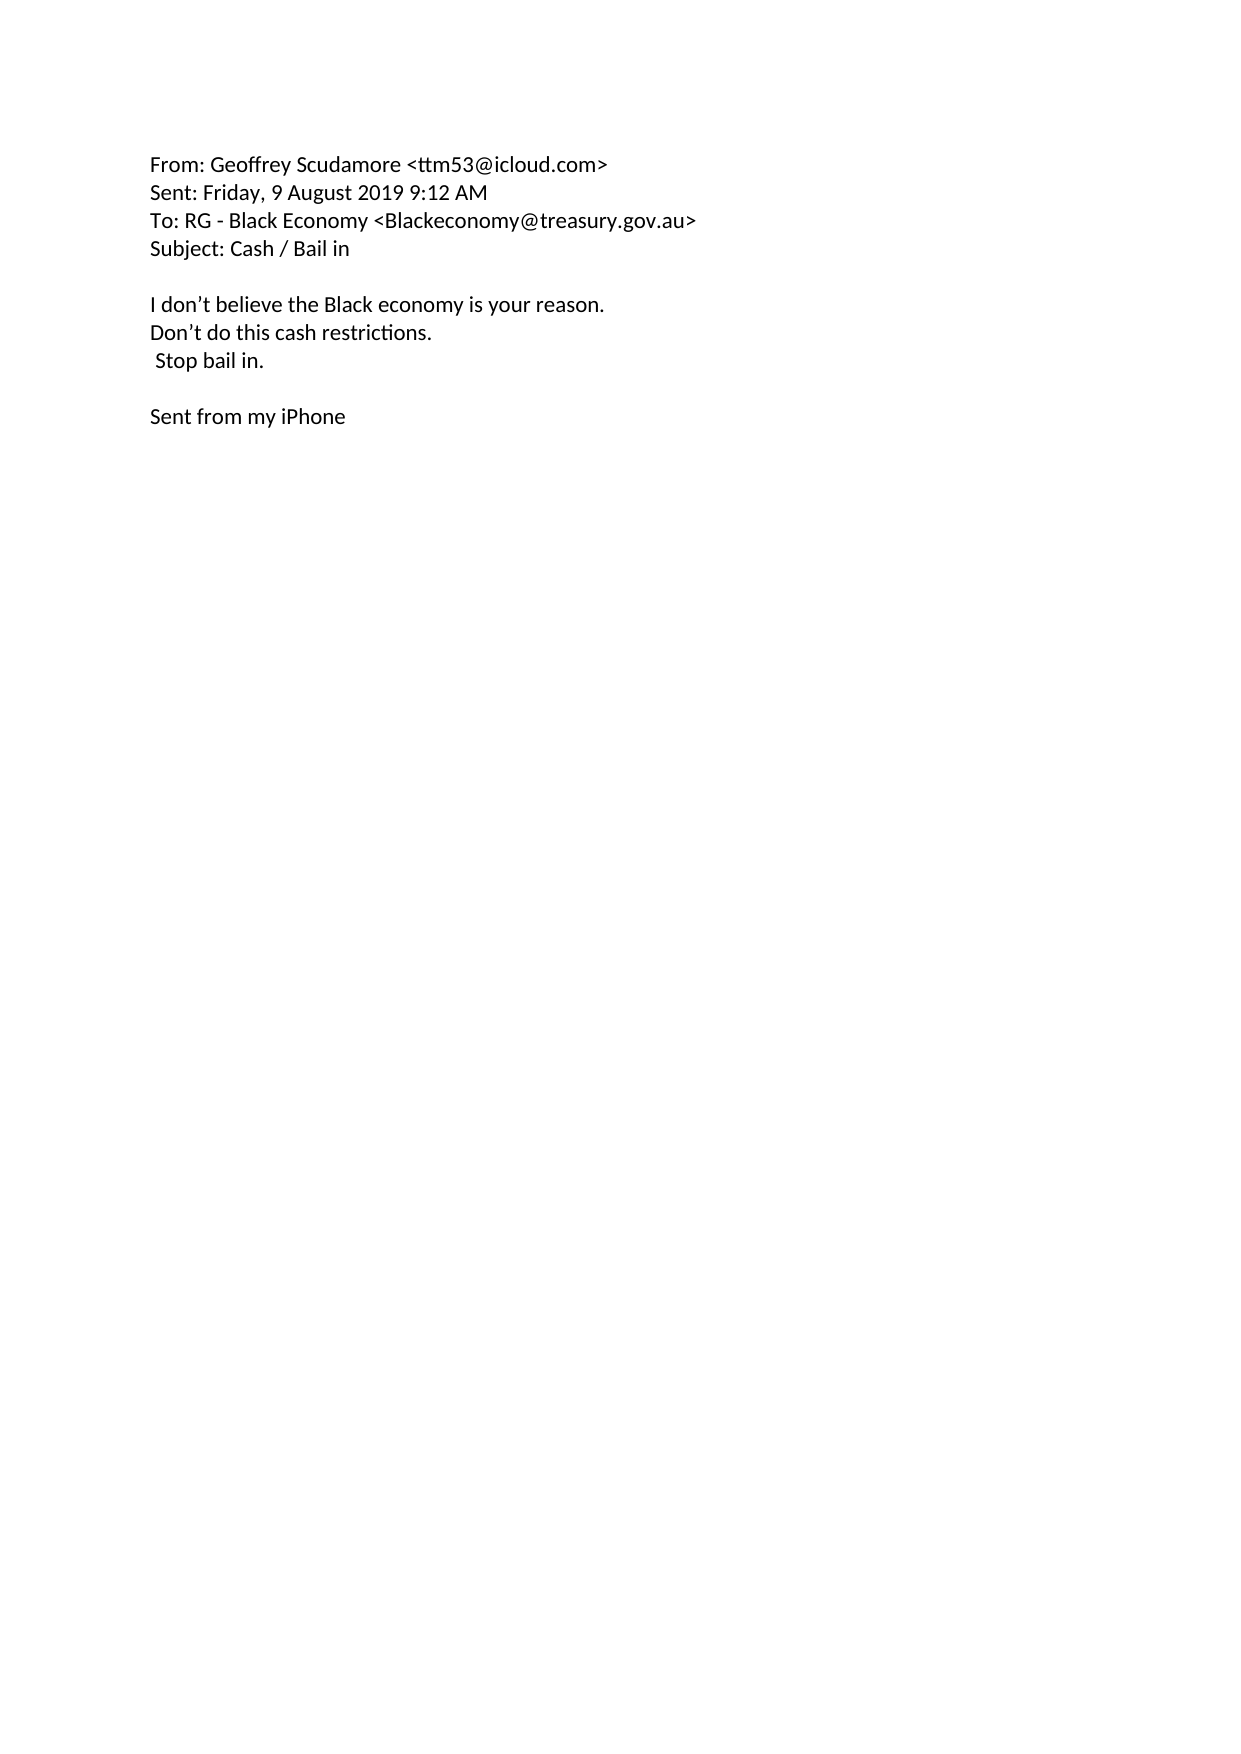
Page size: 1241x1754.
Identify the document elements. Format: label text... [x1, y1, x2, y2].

text Stop bail in. [150, 346, 1090, 374]
text I don’t believe the Black economy is your reason. [150, 290, 1090, 318]
text From: Geoffrey Scudamore <ttm53@icloud.com> Sent: Friday, 9 August 2019 9:12 AM To: RG - Black Economy <Blackeconomy@treasury.gov.au> Subject: Cash / Bail in [150, 150, 1090, 262]
text Don’t do this cash restrictions. [150, 318, 1090, 346]
text Sent from my iPhone [150, 402, 1090, 430]
